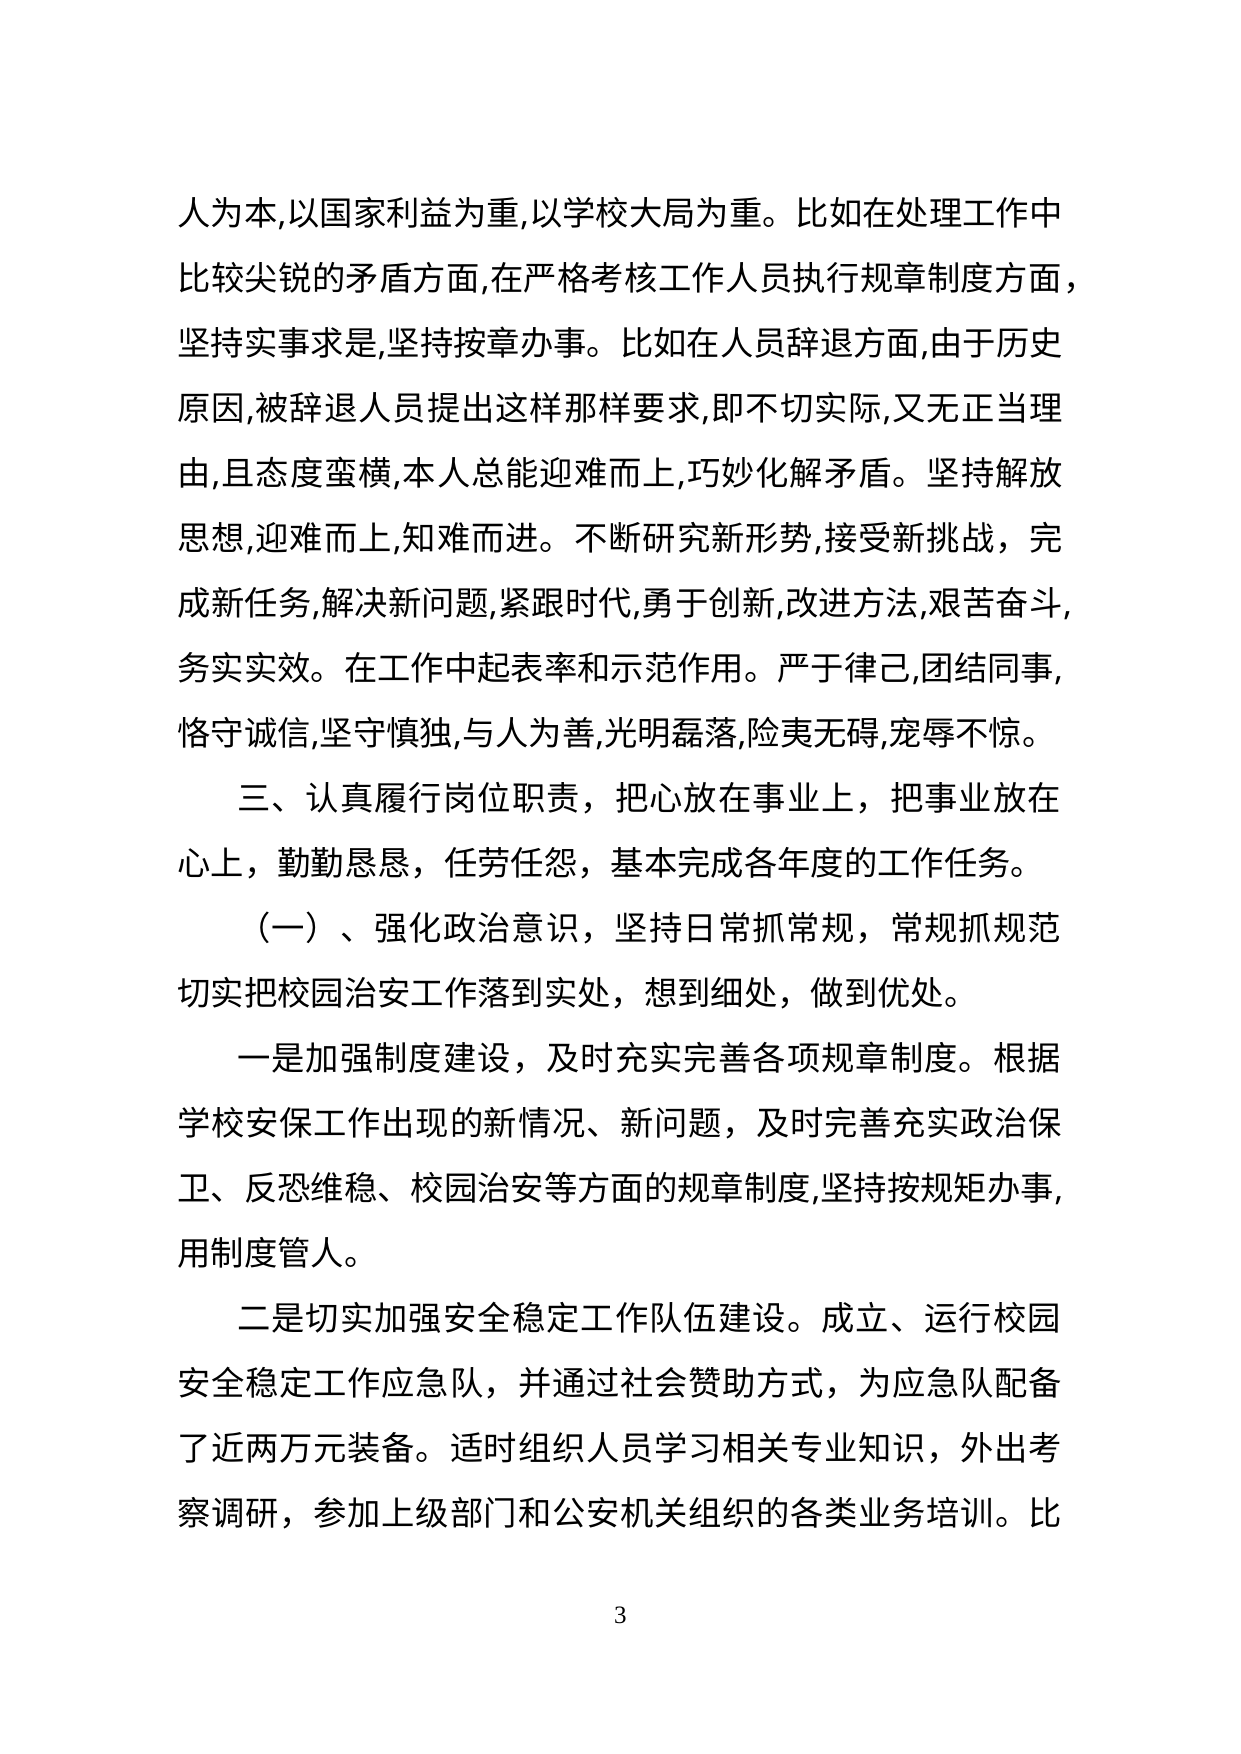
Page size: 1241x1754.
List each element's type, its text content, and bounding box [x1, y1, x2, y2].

text 三、认真履行岗位职责，把心放在事业上，把事业放在心上，勤勤恳恳，任劳任怨，基本完成各年度的工作任务。 [177, 763, 1063, 893]
text 一是加强制度建设，及时充实完善各项规章制度。根据学校安保工作出现的新情况、新问题，及时完善充实政治保卫、反恐维稳、校园治安等方面的规章制度,坚持按规矩办事,用制度管人。 [177, 1023, 1063, 1283]
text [177, 178, 1063, 763]
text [177, 1283, 1063, 1543]
text （一）、强化政治意识，坚持日常抓常规，常规抓规范，切实把校园治安工作落到实处，想到细处，做到优处。 [177, 893, 1063, 1023]
